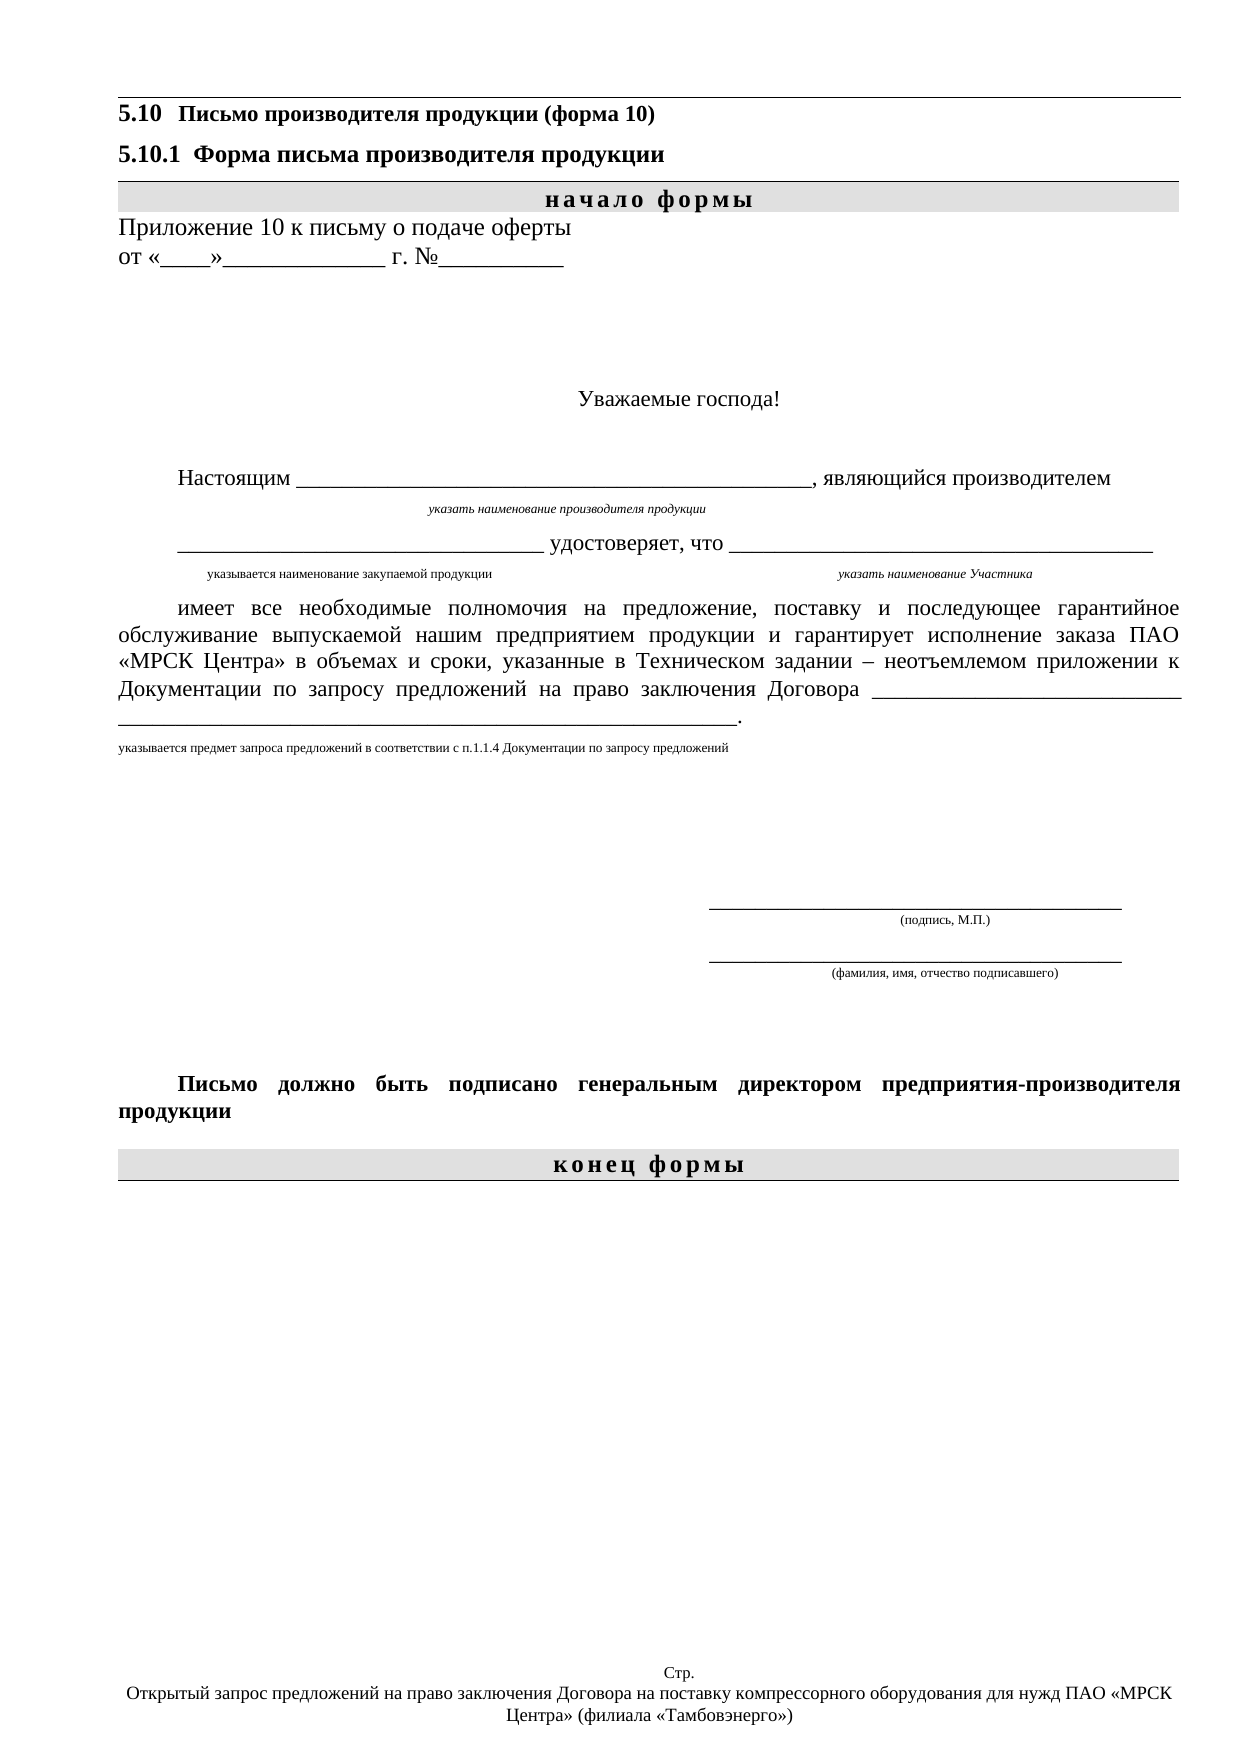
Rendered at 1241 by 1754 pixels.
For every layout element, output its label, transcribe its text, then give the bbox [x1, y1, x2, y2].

subtitle Форма письма производителя продукции [118, 139, 1181, 168]
text конец формы [118, 1149, 1179, 1180]
text начало формы [118, 182, 1179, 212]
text Письмо должно быть подписано генеральным директором предприятия-производителя продукции [118, 1070, 1181, 1123]
text указывается предмет запроса предложений в соответствии с п.1.1.4 Документации по запросу предложений [118, 728, 1181, 755]
text (подпись, М.П.) [650, 912, 1181, 939]
text ____________________________________ [650, 939, 1181, 965]
text ________________________________ удостоверяет, что _____________________________________ [118, 529, 1181, 556]
text (фамилия, имя, отчество подписавшего) [650, 965, 1181, 991]
text указывается наименование закупаемой продукции указать наименование Участника [148, 556, 1181, 582]
text Приложение 10 к письму о подаче оферты от «____»_____________ г. №__________ [118, 212, 1181, 270]
text имеет все необходимые полномочия на предложение, поставку и последующее гарантийное обслуживание выпускаемой нашим предприятием продукции и гарантирует исполнение заказа ПАО «МРСК Центра» в объемах и сроки, указанные в Техническом задании – неотъемлемом приложении к Документации по запросу предложений на право заключения Договора ___________________________ ______________________________________________________. [118, 594, 1181, 728]
text Уважаемые господа! [118, 385, 1181, 411]
text ____________________________________ [650, 886, 1181, 912]
text указать наименование производителя продукции [369, 490, 1181, 517]
text Настоящим _____________________________________________, являющийся производителем [118, 464, 1181, 490]
subtitle Письмо производителя продукции (форма 10) [118, 98, 1181, 127]
